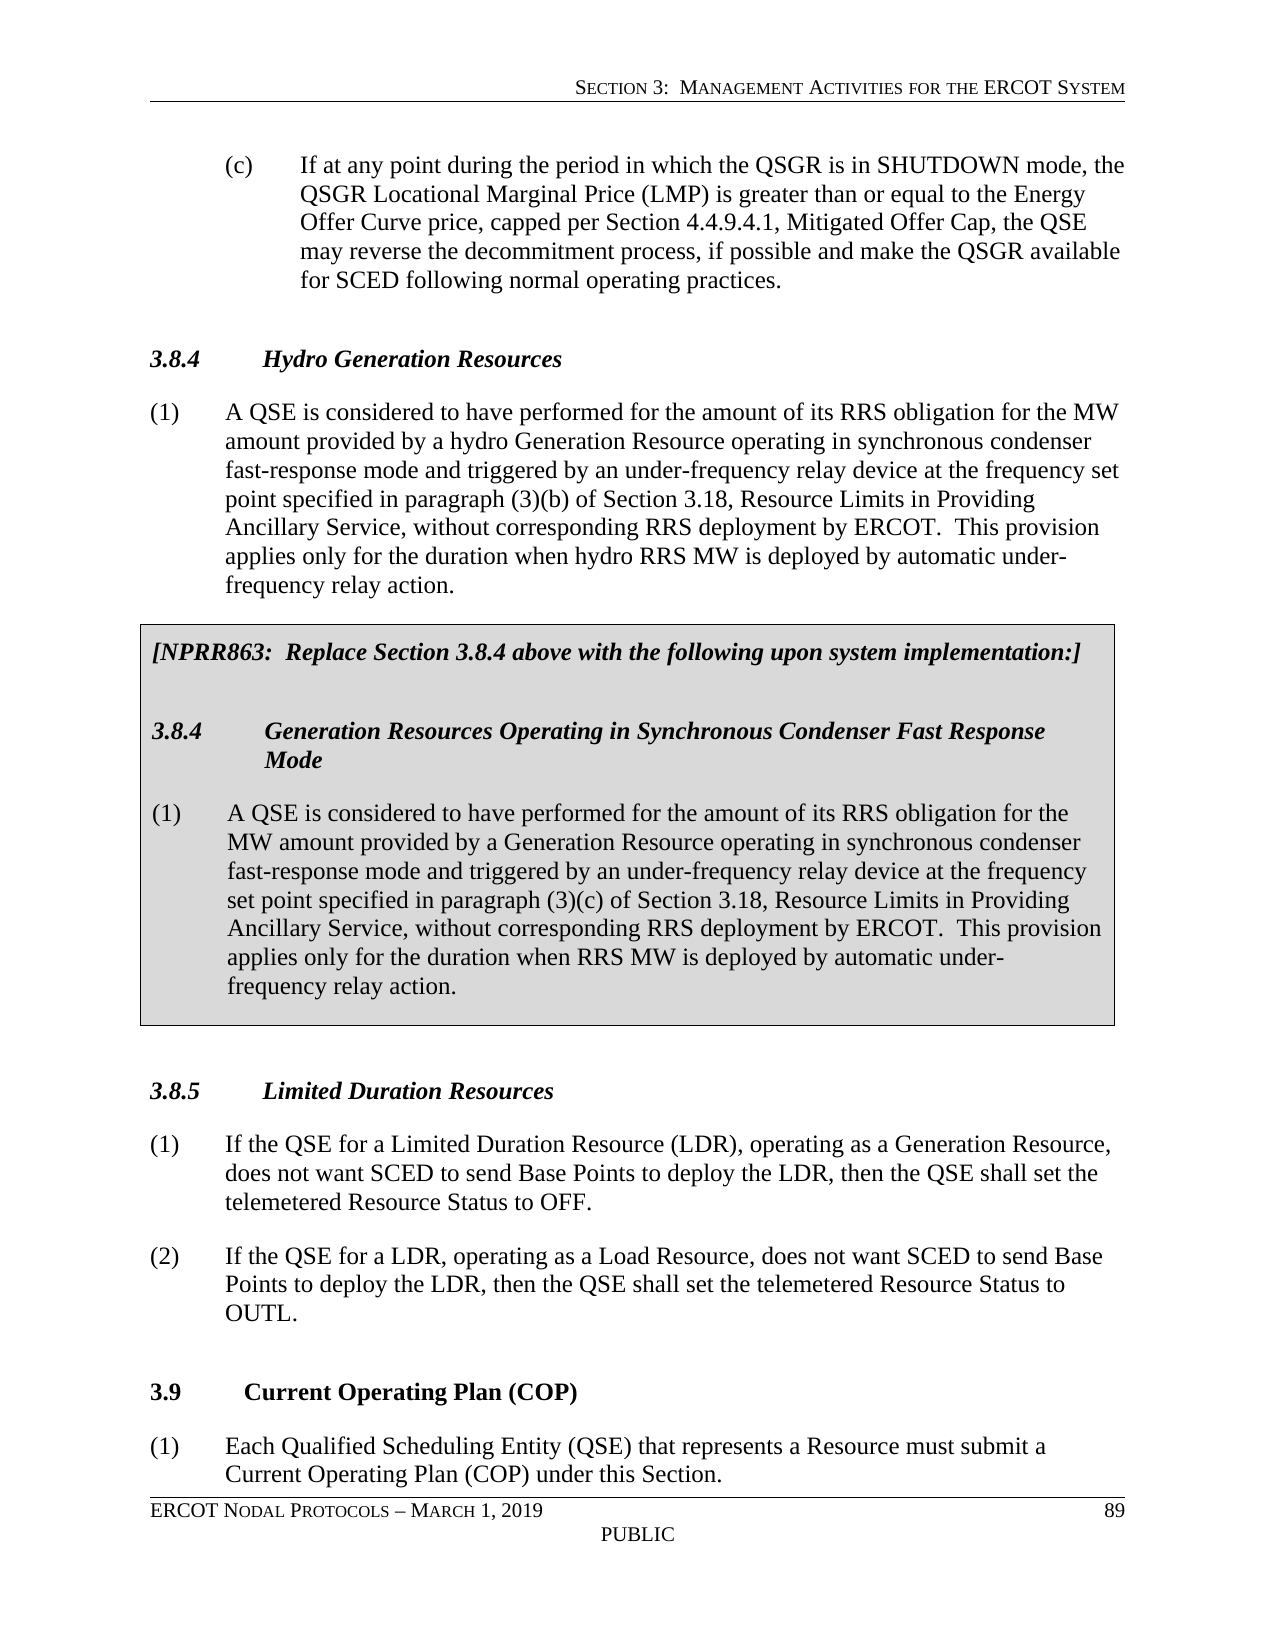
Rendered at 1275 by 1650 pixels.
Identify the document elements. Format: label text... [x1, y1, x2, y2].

text 3.8.4 Hydro Generation Resources [150, 344, 1125, 372]
text (1) If the QSE for a Limited Duration Resource (LDR), operating as a Generation Resource, does not want SCED to send Base Points to deploy the LDR, then the QSE shall set the telemetered Resource Status to OFF. [150, 1129, 1125, 1216]
text 3.8.5 Limited Duration Resources [150, 1076, 1125, 1104]
text (c) If at any point during the period in which the QSGR is in SHUTDOWN mode, the QSGR Locational Marginal Price (LMP) is greater than or equal to the Energy Offer Curve price, capped per Section 4.4.9.4.1, Mitigated Offer Cap, the QSE may reverse the decommitment process, if possible and make the QSGR available for SCED following normal operating practices. [225, 150, 1125, 294]
text 3.9 Current Operating Plan (COP) [150, 1377, 1125, 1406]
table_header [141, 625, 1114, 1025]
text (1) Each Qualified Scheduling Entity (QSE) that represents a Resource must submit a Current Operating Plan (COP) under this Section. [150, 1431, 1125, 1488]
text (2) If the QSE for a LDR, operating as a Load Resource, does not want SCED to send Base Points to deploy the LDR, then the QSE shall set the telemetered Resource Status to OUTL. [150, 1241, 1125, 1327]
text (1) A QSE is considered to have performed for the amount of its RRS obligation for the MW amount provided by a hydro Generation Resource operating in synchronous condenser fast-response mode and triggered by an under-frequency relay device at the frequency set point specified in paragraph (3)(b) of Section 3.18, Resource Limits in Providing Ancillary Service, without corresponding RRS deployment by ERCOT. This provision applies only for the duration when hydro RRS MW is deployed by automatic under-frequency relay action. [150, 397, 1125, 599]
